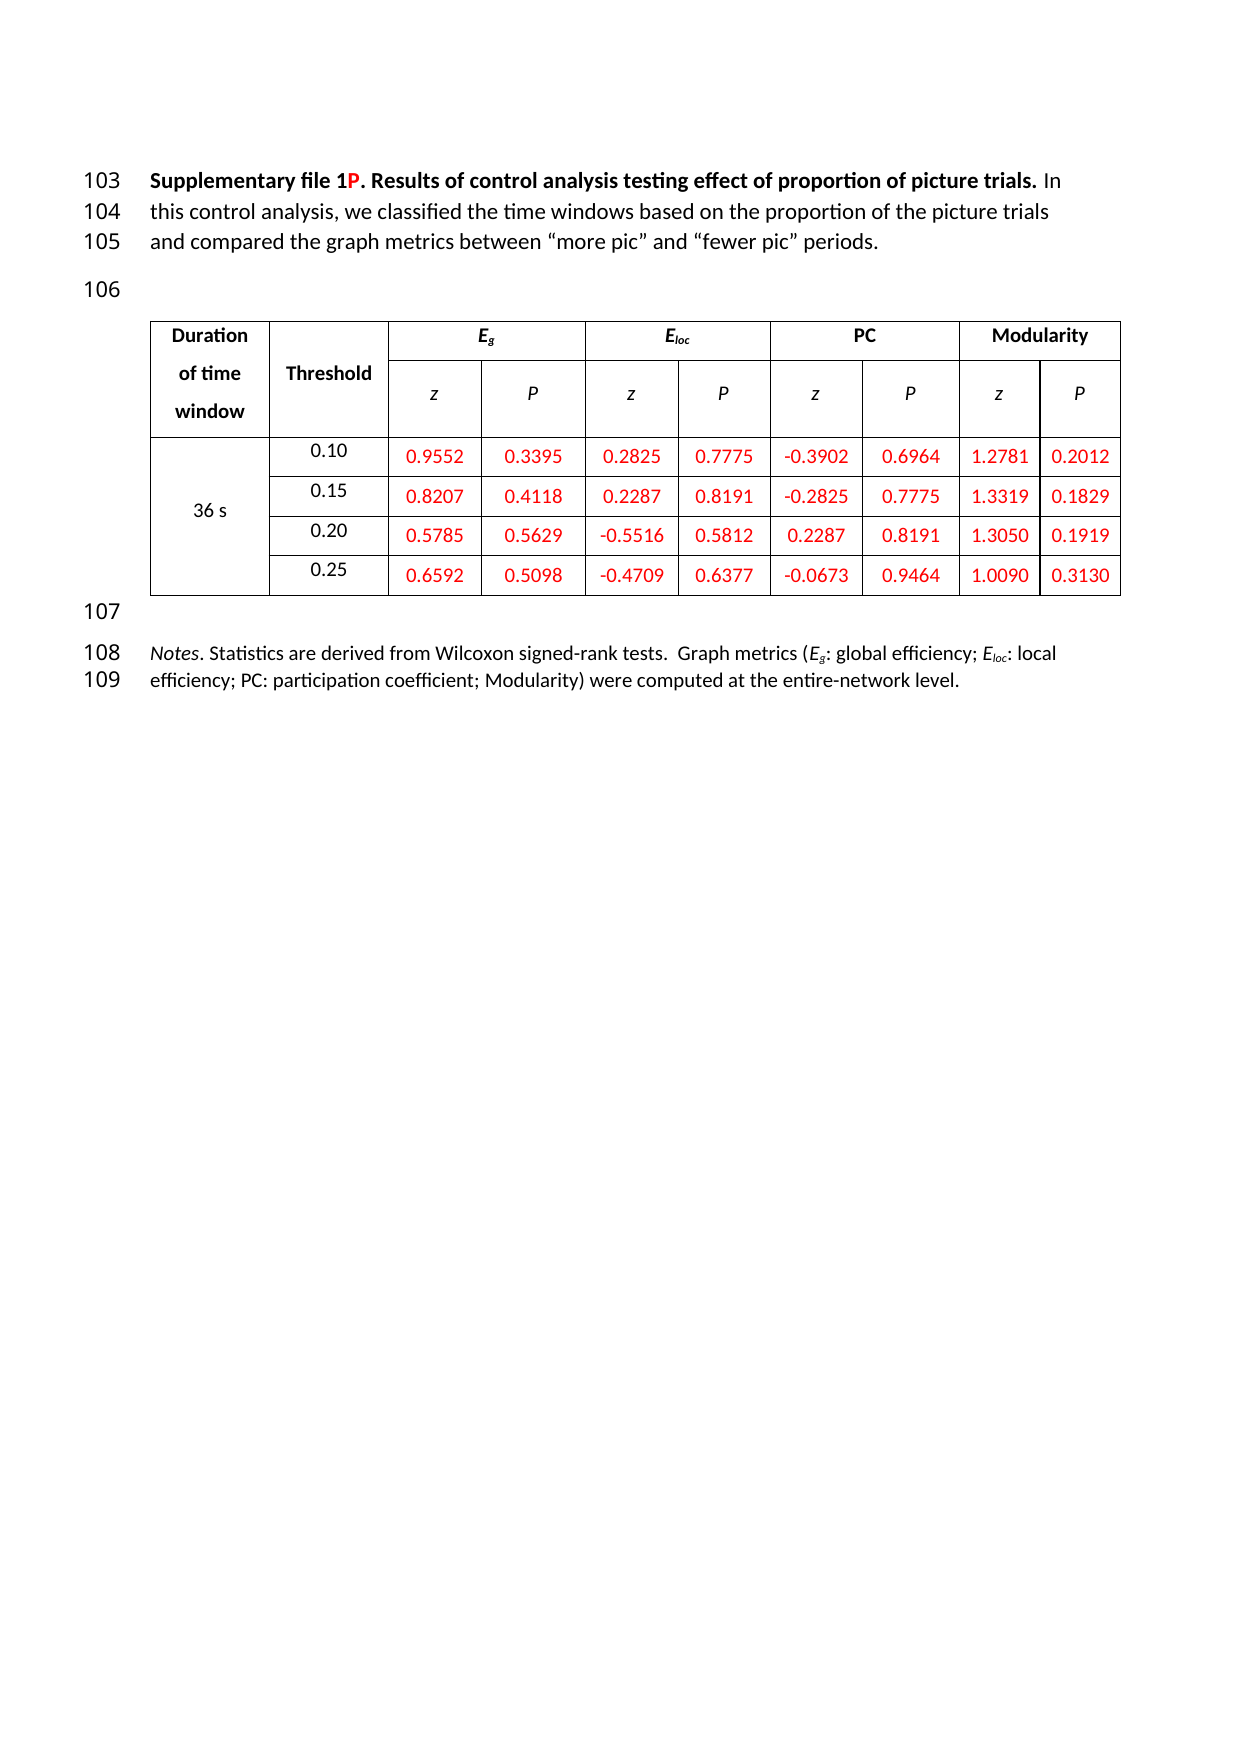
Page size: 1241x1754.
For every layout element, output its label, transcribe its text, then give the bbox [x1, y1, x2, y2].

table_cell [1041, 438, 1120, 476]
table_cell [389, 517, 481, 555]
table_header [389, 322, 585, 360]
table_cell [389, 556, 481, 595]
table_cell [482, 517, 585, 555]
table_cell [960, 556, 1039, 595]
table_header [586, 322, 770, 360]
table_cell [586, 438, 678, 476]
text Notes. Statistics are derived from Wilcoxon signed-rank tests. Graph metrics (Eg: global efficiency; Eloc: local efficiency; PC: participation coefficient; Modularity) were computed at the entire-network level. [150, 640, 1090, 693]
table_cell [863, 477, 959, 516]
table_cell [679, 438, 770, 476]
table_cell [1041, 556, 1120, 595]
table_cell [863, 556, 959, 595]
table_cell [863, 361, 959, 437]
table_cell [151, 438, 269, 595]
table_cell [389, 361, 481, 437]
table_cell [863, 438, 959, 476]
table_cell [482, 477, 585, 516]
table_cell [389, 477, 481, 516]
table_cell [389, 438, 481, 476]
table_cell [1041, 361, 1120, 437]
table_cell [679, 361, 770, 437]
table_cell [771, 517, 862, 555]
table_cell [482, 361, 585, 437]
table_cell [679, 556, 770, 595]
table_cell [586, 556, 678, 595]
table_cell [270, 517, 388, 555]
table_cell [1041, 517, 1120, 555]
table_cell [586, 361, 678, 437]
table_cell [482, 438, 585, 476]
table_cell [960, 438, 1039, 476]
text Supplementary file 1P. Results of control analysis testing effect of proportion of picture trials. In this control analysis, we classified the time windows based on the proportion of the picture trials and compared the graph metrics between “more pic” and “fewer pic” periods. [150, 167, 1090, 255]
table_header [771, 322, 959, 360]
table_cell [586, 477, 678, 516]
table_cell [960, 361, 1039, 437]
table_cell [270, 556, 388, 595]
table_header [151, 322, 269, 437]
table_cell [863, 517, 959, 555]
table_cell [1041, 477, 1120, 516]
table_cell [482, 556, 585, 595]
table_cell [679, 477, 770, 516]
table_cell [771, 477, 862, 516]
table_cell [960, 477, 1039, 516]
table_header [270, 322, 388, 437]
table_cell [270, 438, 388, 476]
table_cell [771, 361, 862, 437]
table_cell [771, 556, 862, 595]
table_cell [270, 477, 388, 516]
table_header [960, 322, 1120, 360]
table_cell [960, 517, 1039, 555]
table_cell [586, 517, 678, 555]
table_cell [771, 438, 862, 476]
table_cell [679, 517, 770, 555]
